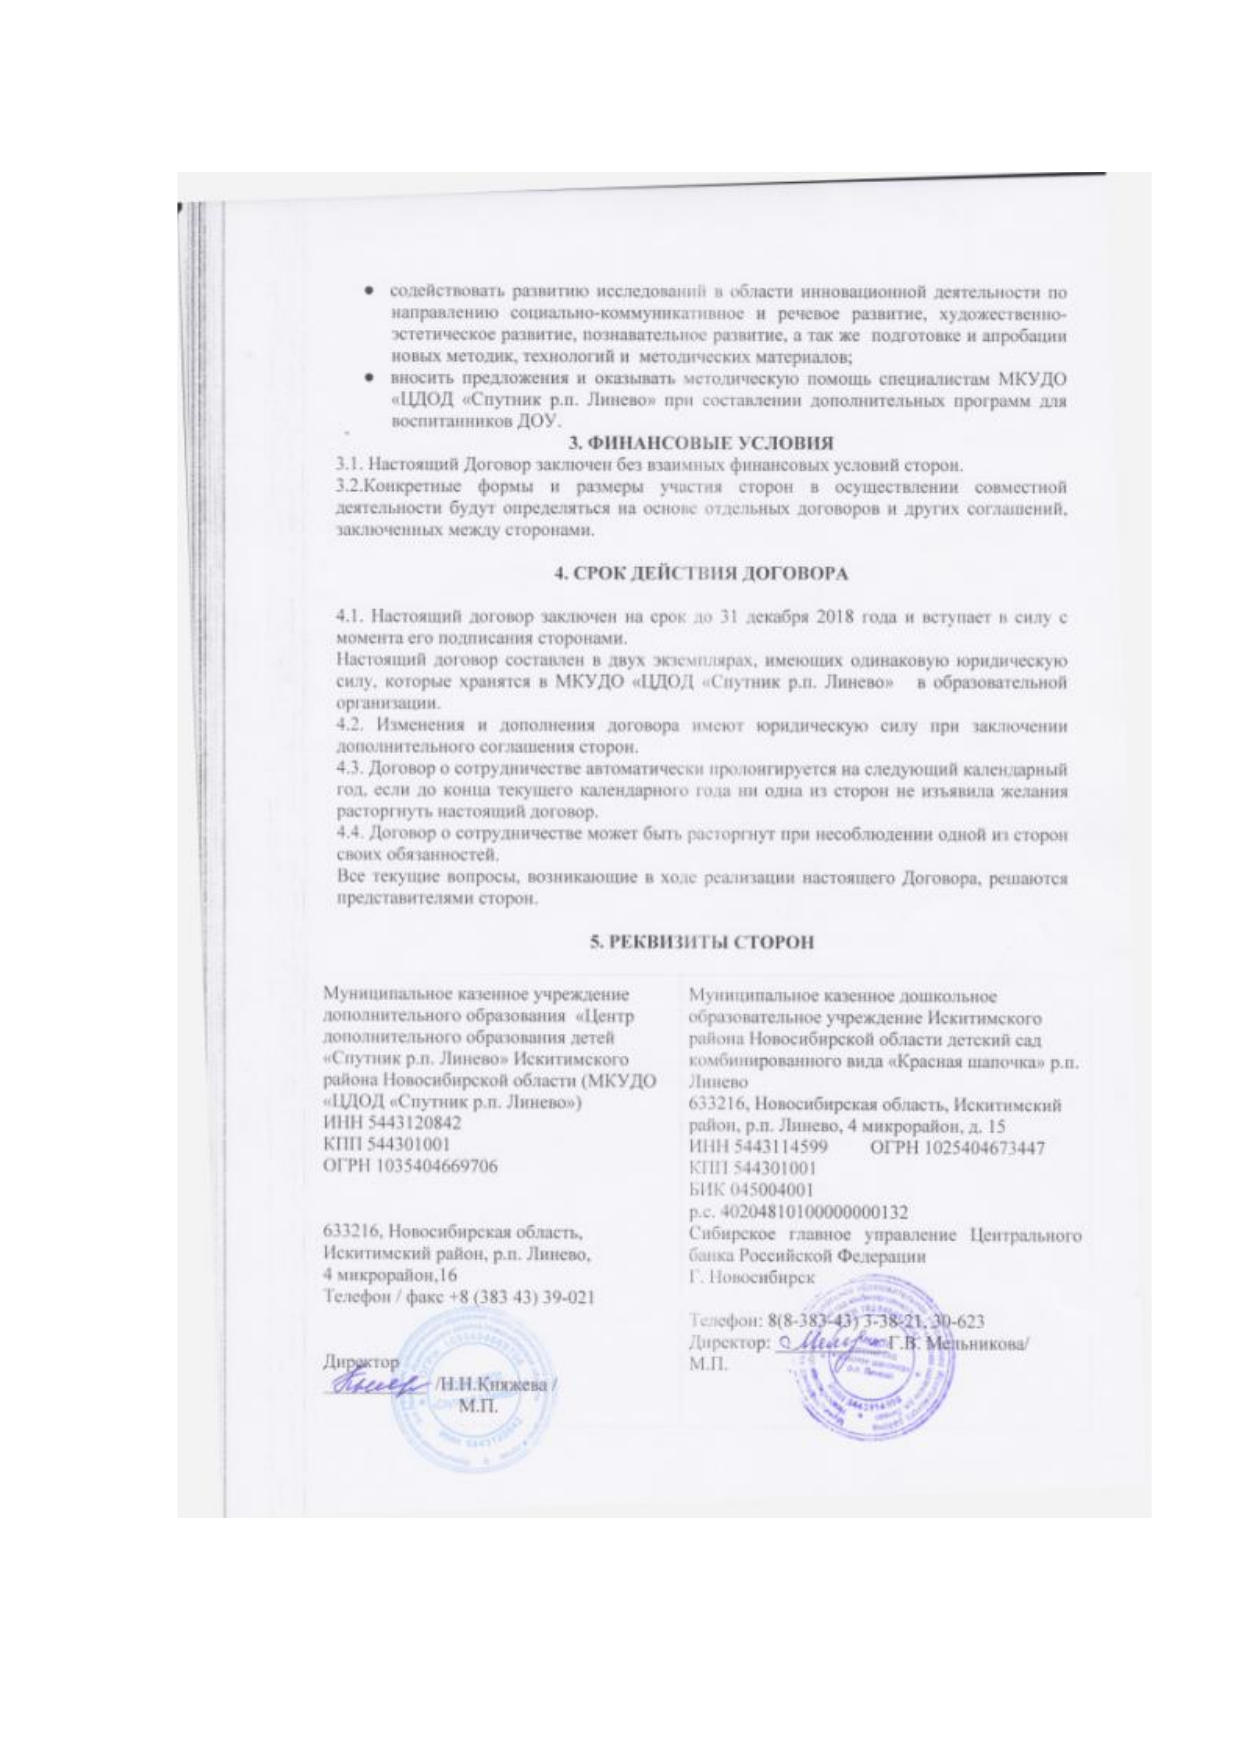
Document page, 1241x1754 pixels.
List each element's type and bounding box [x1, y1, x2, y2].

picture [177, 172, 1152, 1518]
